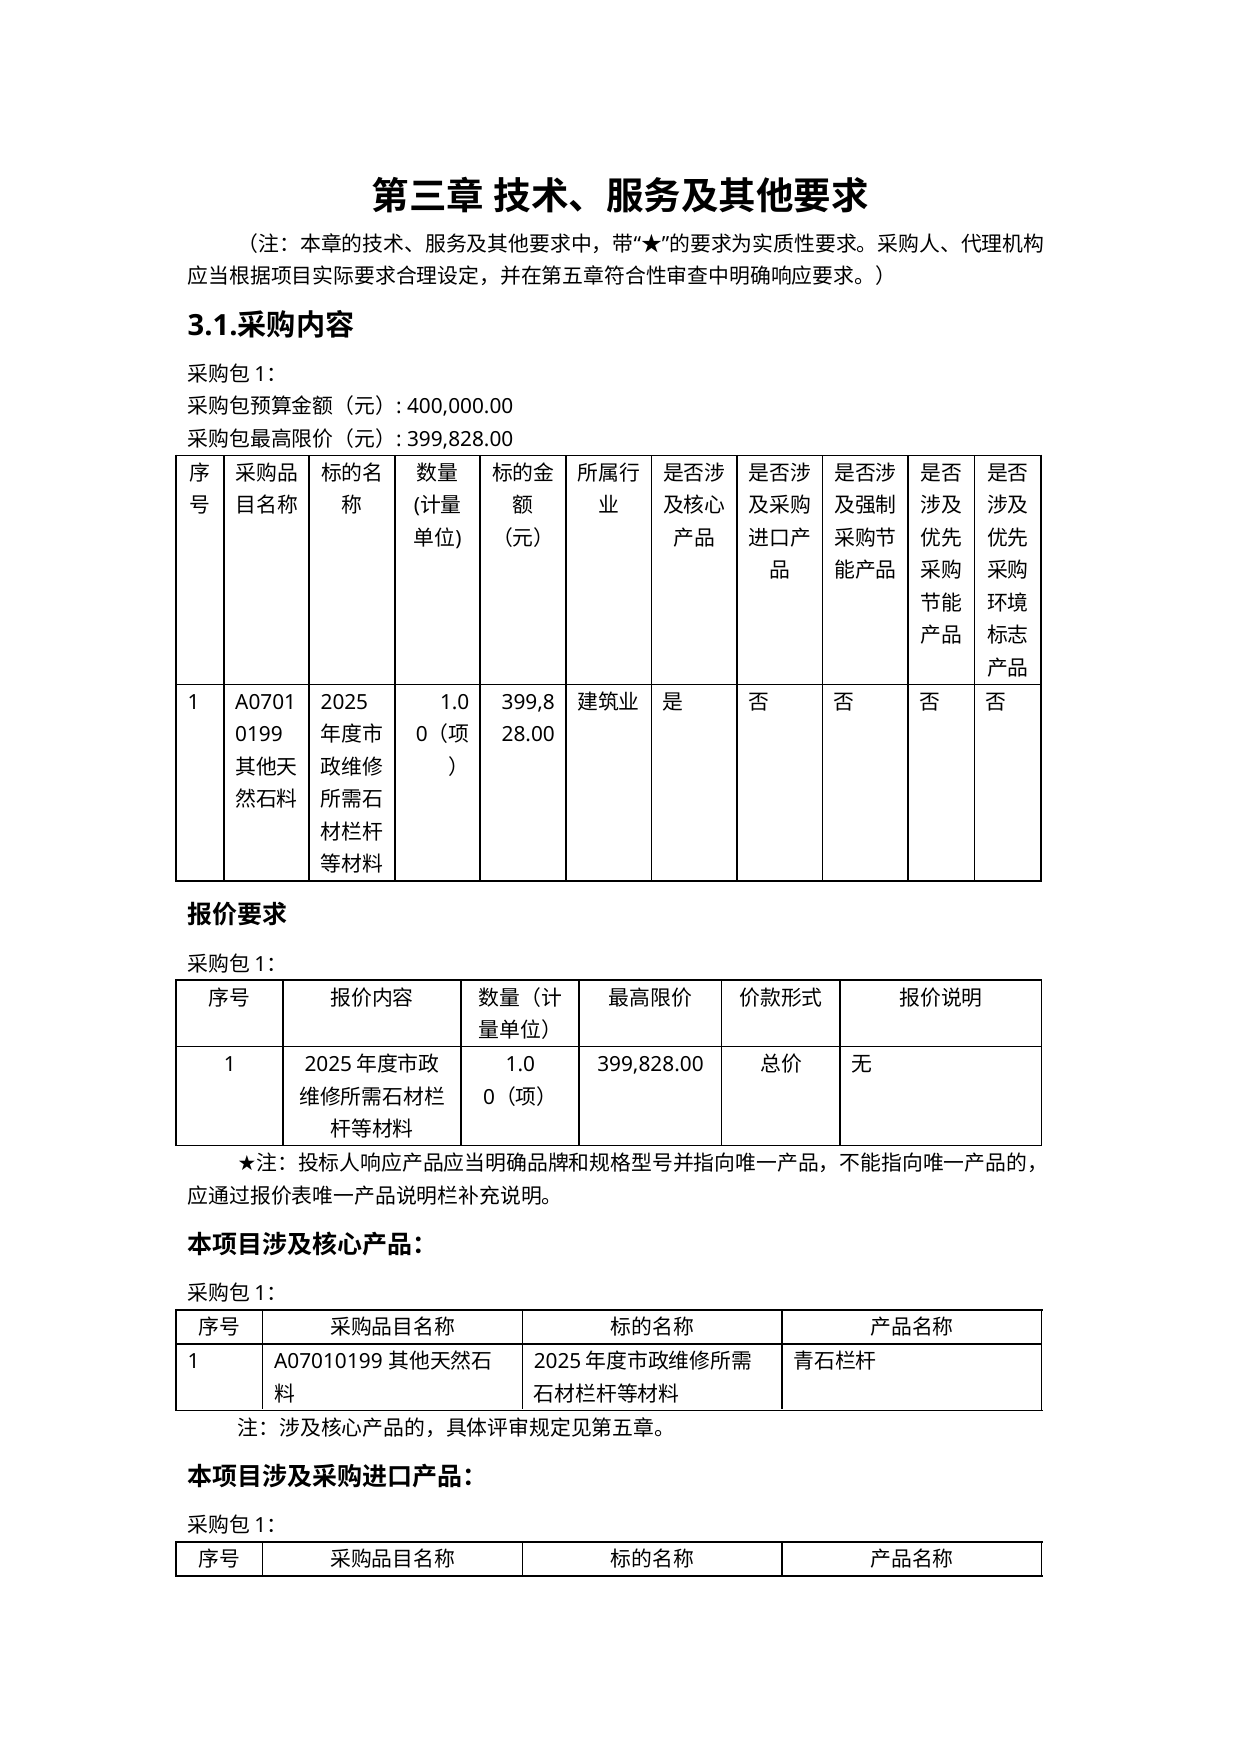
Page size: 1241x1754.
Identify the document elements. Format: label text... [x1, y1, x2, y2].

table_cell 1.00（项） [462, 1047, 578, 1145]
table_cell 1.00（项） [396, 685, 479, 880]
table_cell 2025年度市政维修所需石材栏杆等材料 [310, 685, 394, 880]
text 本项目涉及核心产品： [187, 1211, 1053, 1276]
table_header 是否涉及采购进口产品 [738, 456, 822, 683]
table_cell A07010199 其他天然石料 [263, 1345, 522, 1409]
text 注：涉及核心产品的，具体评审规定见第五章。 [187, 1411, 1053, 1443]
table_header 采购品目名称 [263, 1311, 522, 1343]
table_header 报价说明 [841, 981, 1041, 1046]
table_cell A07010199 其他天然石料 [225, 685, 308, 880]
table_cell 否 [738, 685, 822, 880]
table_cell 1 [177, 1345, 262, 1409]
table_cell 399,828.00 [481, 685, 565, 880]
table_cell 否 [823, 685, 907, 880]
table_cell 2025年度市政维修所需石材栏杆等材料 [523, 1345, 781, 1409]
table_cell 2025年度市政维修所需石材栏杆等材料 [284, 1047, 460, 1145]
text 采购包1： [187, 357, 1053, 389]
text 采购包预算金额（元）: 400,000.00 [187, 389, 1053, 422]
table_header 产品名称 [783, 1311, 1041, 1343]
table_cell 总价 [722, 1047, 839, 1145]
table_cell 1 [177, 1047, 282, 1145]
table_header 标的名称 [523, 1543, 781, 1575]
table_header 是否涉及强制采购节能产品 [823, 456, 907, 683]
text 采购包1： [187, 1508, 1053, 1541]
table_header 标的名称 [523, 1311, 781, 1343]
text 第三章 技术、服务及其他要求 [187, 162, 1053, 227]
table_header 采购品目名称 [225, 456, 308, 683]
table_header 所属行业 [567, 456, 651, 683]
table_header 标的金额 （元） [481, 456, 565, 683]
table_header 报价内容 [284, 981, 460, 1046]
text 采购包1： [187, 1276, 1053, 1309]
table_header 数量（计量单位） [462, 981, 578, 1046]
text 报价要求 [187, 882, 1053, 947]
table_cell 无 [841, 1047, 1041, 1145]
table_cell 青石栏杆 [783, 1345, 1041, 1409]
table_header 序号 [177, 981, 282, 1046]
table_cell 否 [975, 685, 1040, 880]
table_header 最高限价 [580, 981, 721, 1046]
text （注：本章的技术、服务及其他要求中，带“★”的要求为实质性要求。采购人、代理机构应当根据项目实际要求合理设定，并在第五章符合性审查中明确响应要求。） [187, 227, 1053, 292]
table_cell 1 [177, 685, 223, 880]
table_header 序号 [177, 1311, 262, 1343]
table_cell 建筑业 [567, 685, 651, 880]
table_header 是否涉及优先采购环境标志产品 [975, 456, 1040, 683]
text ★注：投标人响应产品应当明确品牌和规格型号并指向唯一产品，不能指向唯一产品的，应通过报价表唯一产品说明栏补充说明。 [187, 1146, 1053, 1211]
table_cell 399,828.00 [580, 1047, 721, 1145]
table_header 是否涉及优先采购节能产品 [909, 456, 974, 683]
table_header 价款形式 [722, 981, 839, 1046]
table_cell 是 [652, 685, 736, 880]
text 采购包最高限价（元）: 399,828.00 [187, 422, 1053, 454]
table_header 产品名称 [783, 1543, 1041, 1575]
table_header 序号 [177, 456, 223, 683]
table_header 标的名称 [310, 456, 394, 683]
table_header 是否涉及核心产品 [652, 456, 736, 683]
text 采购包1： [187, 947, 1053, 979]
table_header 采购品目名称 [263, 1543, 522, 1575]
table_header 序号 [177, 1543, 262, 1575]
table_cell 否 [909, 685, 974, 880]
table_header 数量 (计量单位) [396, 456, 479, 683]
text 3.1.采购内容 [187, 292, 1053, 357]
text 本项目涉及采购进口产品： [187, 1443, 1053, 1508]
